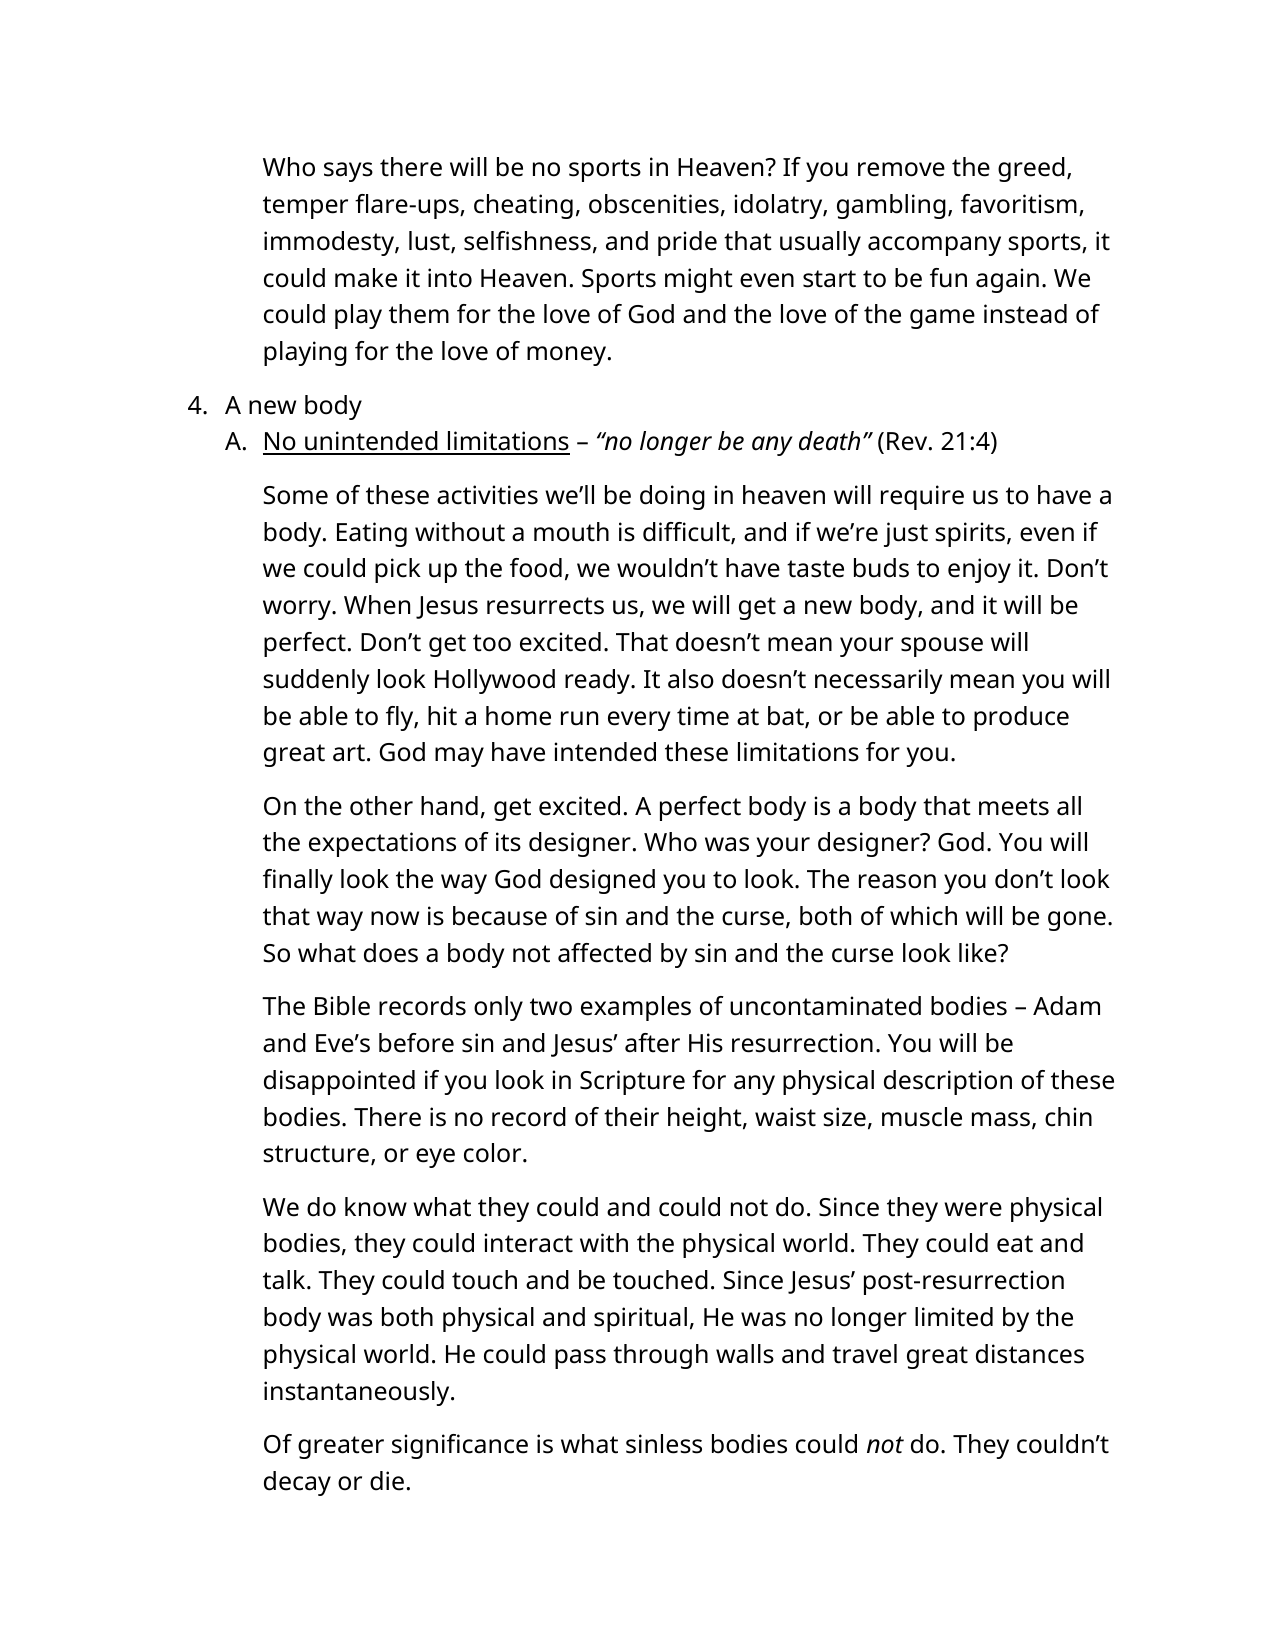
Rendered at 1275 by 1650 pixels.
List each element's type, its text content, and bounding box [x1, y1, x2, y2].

text On the other hand, get excited. A perfect body is a body that meets all the expectations of its designer. Who was your designer? God. You will finally look the way God designed you to look. The reason you don’t look that way now is because of sin and the curse, both of which will be gone. So what does a body not affected by sin and the curse look like? [262, 788, 1125, 969]
text Of greater significance is what sinless bodies could not do. They couldn’t decay or die. [262, 1427, 1125, 1497]
list No unintended limitations – “no longer be any death” (Rev. 21:4) [225, 424, 1125, 458]
text Who says there will be no sports in Heaven? If you remove the greed, temper flare-ups, cheating, obscenities, idolatry, gambling, favoritism, immodesty, lust, selfishness, and pride that usually accompany sports, it could make it into Heaven. Sports might even start to be fun again. We could play them for the love of God and the love of the game instead of playing for the love of money. [262, 150, 1125, 368]
list A new body [187, 387, 1125, 421]
text Some of these activities we’ll be doing in heaven will require us to have a body. Eating without a mouth is difficult, and if we’re just spirits, even if we could pick up the food, we wouldn’t have taste buds to enjoy it. Don’t worry. When Jesus resurrects us, we will get a new body, and it will be perfect. Don’t get too excited. That doesn’t mean your spouse will suddenly look Hollywood ready. It also doesn’t necessarily mean you will be able to fly, hit a home run every time at bat, or be able to produce great art. God may have intended these limitations for you. [262, 477, 1125, 769]
text The Bible records only two examples of uncontaminated bodies – Adam and Eve’s before sin and Jesus’ after His resurrection. You will be disappointed if you look in Scripture for any physical description of these bodies. There is no record of their height, waist size, muscle mass, chin structure, or eye color. [262, 989, 1125, 1170]
text We do know what they could and could not do. Since they were physical bodies, they could interact with the physical world. They could eat and talk. They could touch and be touched. Since Jesus’ post-resurrection body was both physical and spiritual, He was no longer limited by the physical world. He could pass through walls and travel great distances instantaneously. [262, 1189, 1125, 1407]
